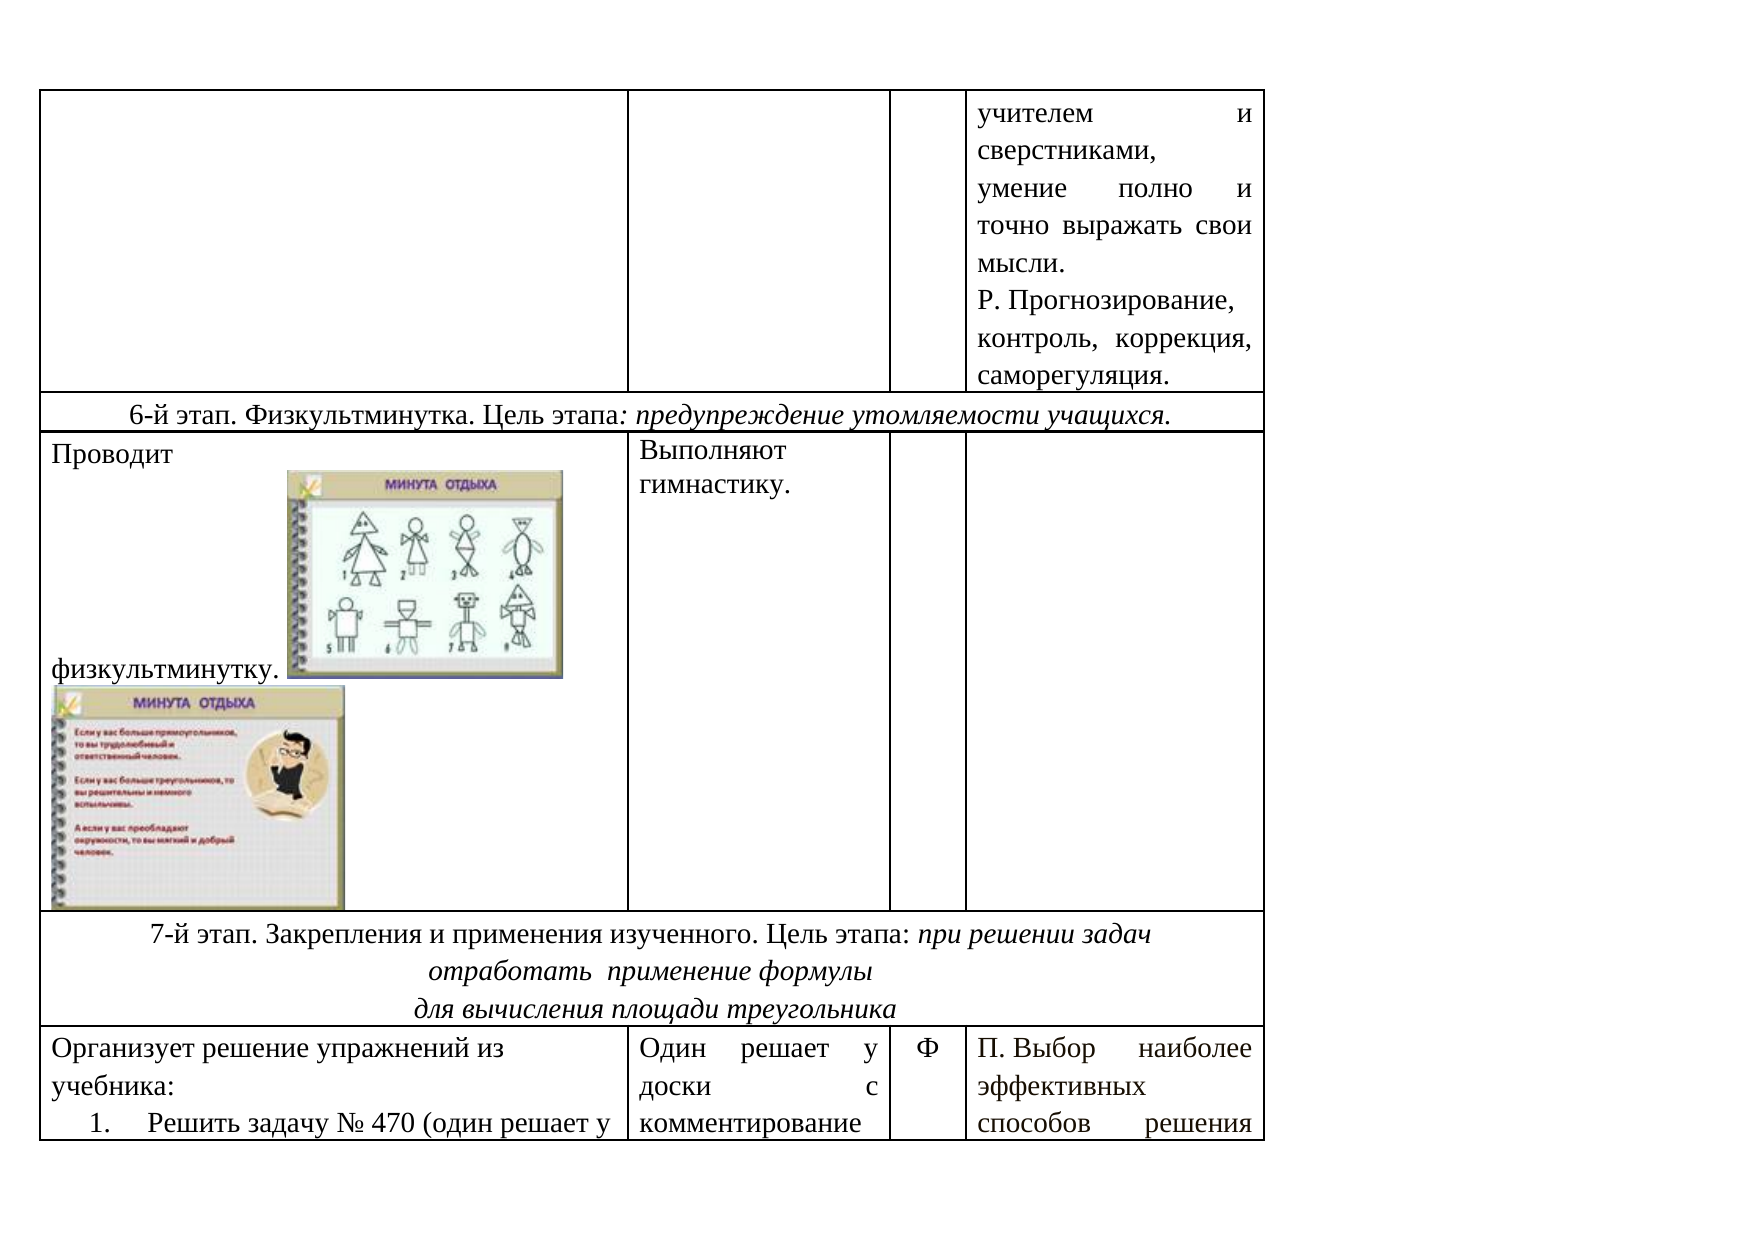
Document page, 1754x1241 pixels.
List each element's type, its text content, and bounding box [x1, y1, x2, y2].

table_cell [967, 1027, 1263, 1139]
table_cell 7-й этап. Закрепления и применения изученного. Цель этапа: при решении задач отработать применение формулы для вычисления площади треугольника [41, 912, 1263, 1024]
table_cell 6-й этап. Физкультминутка. Цель этапа: предупреждение утомляемости учащихся. [41, 393, 1263, 430]
table_cell Ф И [891, 1027, 965, 1139]
table_cell [967, 433, 1263, 910]
table_cell Проводит физкультминутку. [41, 433, 627, 910]
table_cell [41, 1027, 627, 1139]
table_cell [629, 91, 889, 391]
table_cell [41, 91, 627, 391]
table_cell Выполняют гимнастику. [629, 433, 889, 910]
table_cell [891, 433, 965, 910]
picture [51, 685, 345, 910]
table_cell Ф [891, 91, 965, 391]
picture [287, 470, 564, 679]
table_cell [967, 91, 1263, 391]
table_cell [629, 1027, 889, 1139]
